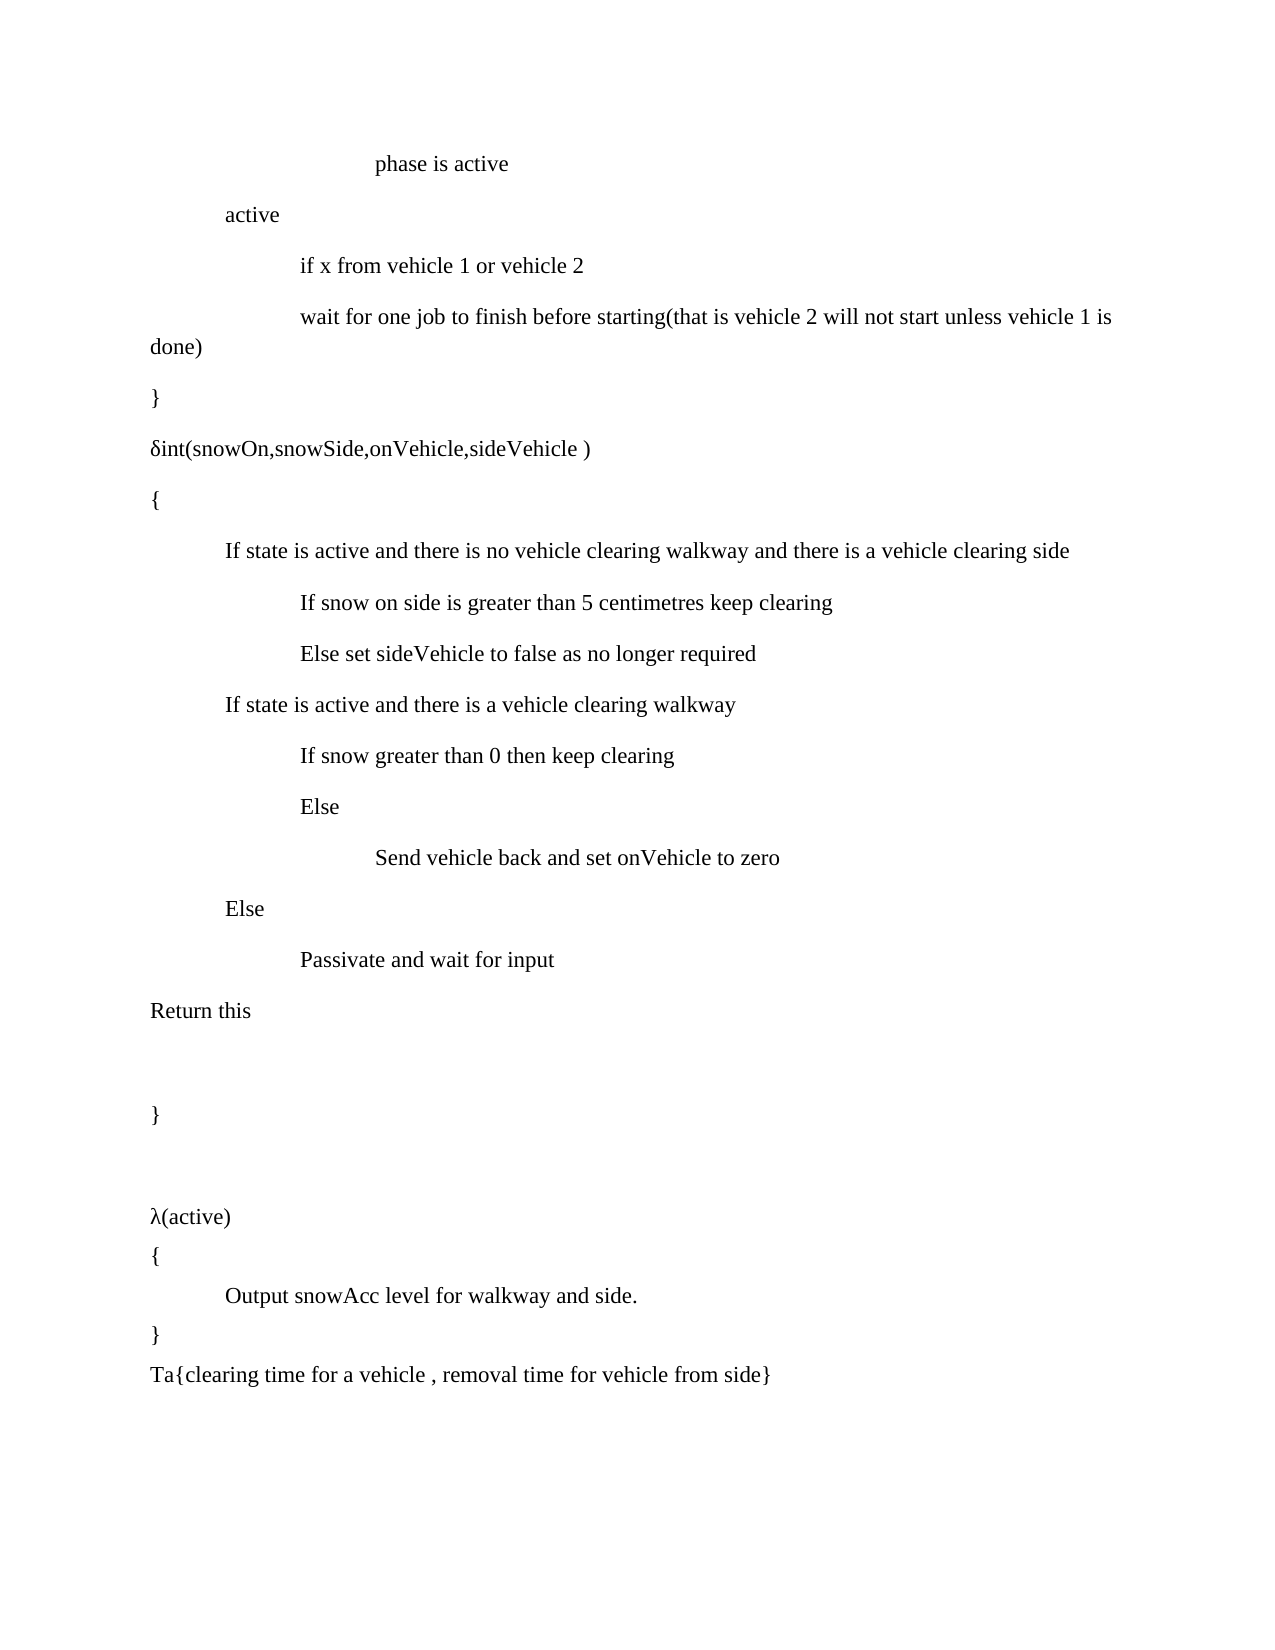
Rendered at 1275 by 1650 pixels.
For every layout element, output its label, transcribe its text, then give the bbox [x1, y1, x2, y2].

text if x from vehicle 1 or vehicle 2 [150, 252, 1125, 278]
text phase is active [300, 150, 1125, 176]
text Send vehicle back and set onVehicle to zero [150, 844, 1125, 870]
text If state is active and there is no vehicle clearing walkway and there is a vehicle clearing side [150, 537, 1125, 564]
text { [150, 1242, 1125, 1268]
text Passivate and wait for input [150, 946, 1125, 972]
text λ(active) [150, 1203, 1125, 1229]
text Else [150, 895, 1125, 921]
text { [150, 486, 1125, 513]
text } [150, 1101, 1125, 1127]
text active [150, 201, 1125, 227]
text Else set sideVehicle to false as no longer required [150, 639, 1125, 666]
text δint(snowOn,snowSide,onVehicle,sideVehicle ) [150, 435, 1125, 462]
text Return this [150, 997, 1125, 1023]
text Ta{clearing time for a vehicle , removal time for vehicle from side} [150, 1361, 1125, 1387]
text Else [150, 793, 1125, 819]
text If state is active and there is a vehicle clearing walkway [150, 691, 1125, 717]
text } [150, 384, 1125, 411]
text } [150, 1321, 1125, 1347]
text If snow on side is greater than 5 centimetres keep clearing [150, 588, 1125, 615]
text If snow greater than 0 then keep clearing [150, 742, 1125, 768]
text wait for one job to finish before starting(that is vehicle 2 will not start unless vehicle 1 is done) [150, 303, 1125, 360]
text Output snowAcc level for walkway and side. [150, 1282, 1125, 1308]
